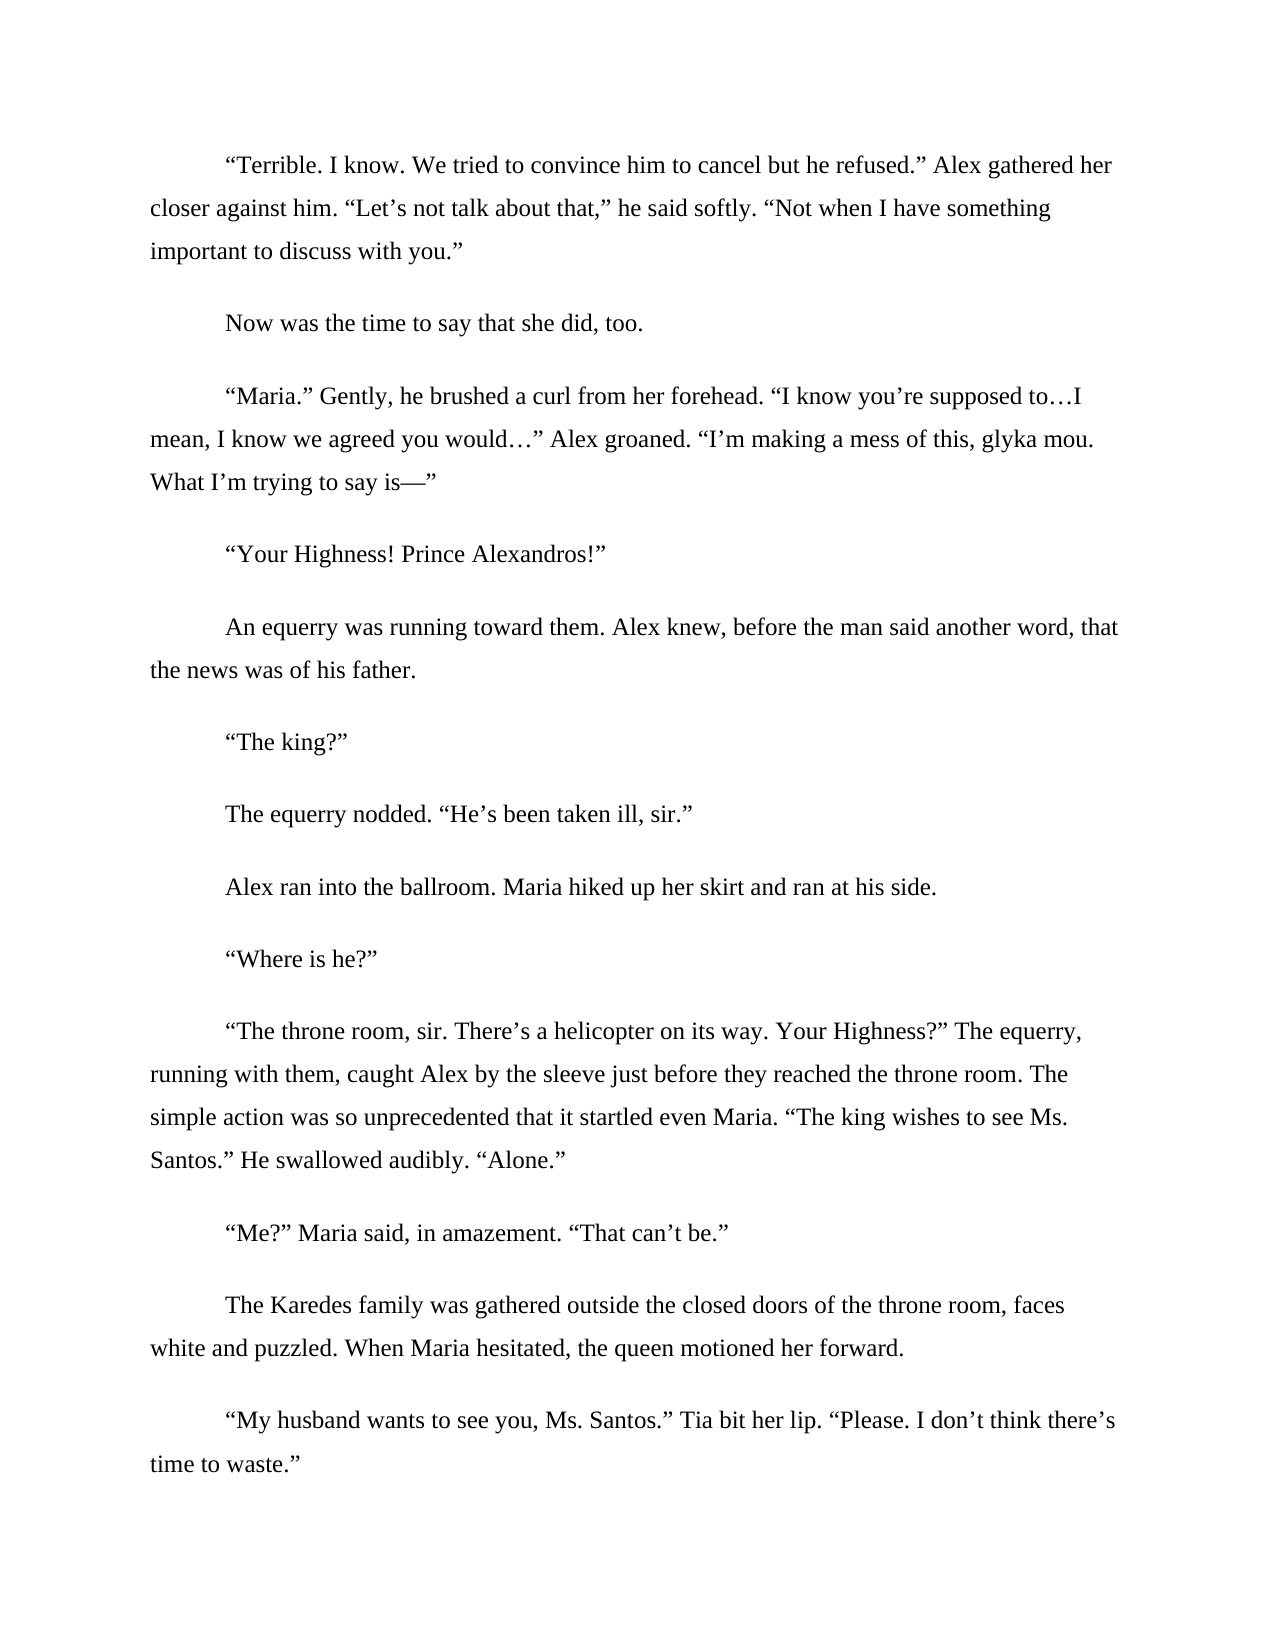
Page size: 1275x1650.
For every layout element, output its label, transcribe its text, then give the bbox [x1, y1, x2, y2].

text “Terrible. I know. We tried to convince him to cancel but he refused.” Alex gathered her closer against him. “Let’s not talk about that,” he said softly. “Not when I have something important to discuss with you.” [150, 150, 1125, 265]
text Alex ran into the ballroom. Maria hiked up her skirt and ran at his side. [150, 872, 1125, 900]
text The Karedes family was gathered outside the closed doors of the throne room, faces white and puzzled. When Maria hesitated, the queen motioned her forward. [150, 1290, 1125, 1362]
text “My husband wants to see you, Ms. Santos.” Tia bit her lip. “Please. I don’t think there’s time to waste.” [150, 1406, 1125, 1477]
text “The throne room, sir. There’s a helicopter on its way. Your Highness?” The equerry, running with them, caught Alex by the sleeve just before they reached the throne room. The simple action was so unprecedented that it startled even Maria. “The king wishes to see Ms. Santos.” He swallowed audibly. “Alone.” [150, 1016, 1125, 1174]
text “The king?” [150, 727, 1125, 756]
text “Your Highness! Prince Alexandros!” [150, 539, 1125, 568]
text An equerry was running toward them. Alex knew, before the man said another word, that the news was of his father. [150, 612, 1125, 683]
text “Maria.” Gently, he brushed a curl from her forehead. “I know you’re supposed to…I mean, I know we agreed you would…” Alex groaned. “I’m making a mess of this, glyka mou. What I’m trying to say is—” [150, 381, 1125, 496]
text “Where is he?” [150, 944, 1125, 973]
text “Me?” Maria said, in amazement. “That can’t be.” [150, 1218, 1125, 1247]
text Now was the time to say that she did, too. [150, 308, 1125, 337]
text The equerry nodded. “He’s been taken ill, sir.” [150, 799, 1125, 828]
